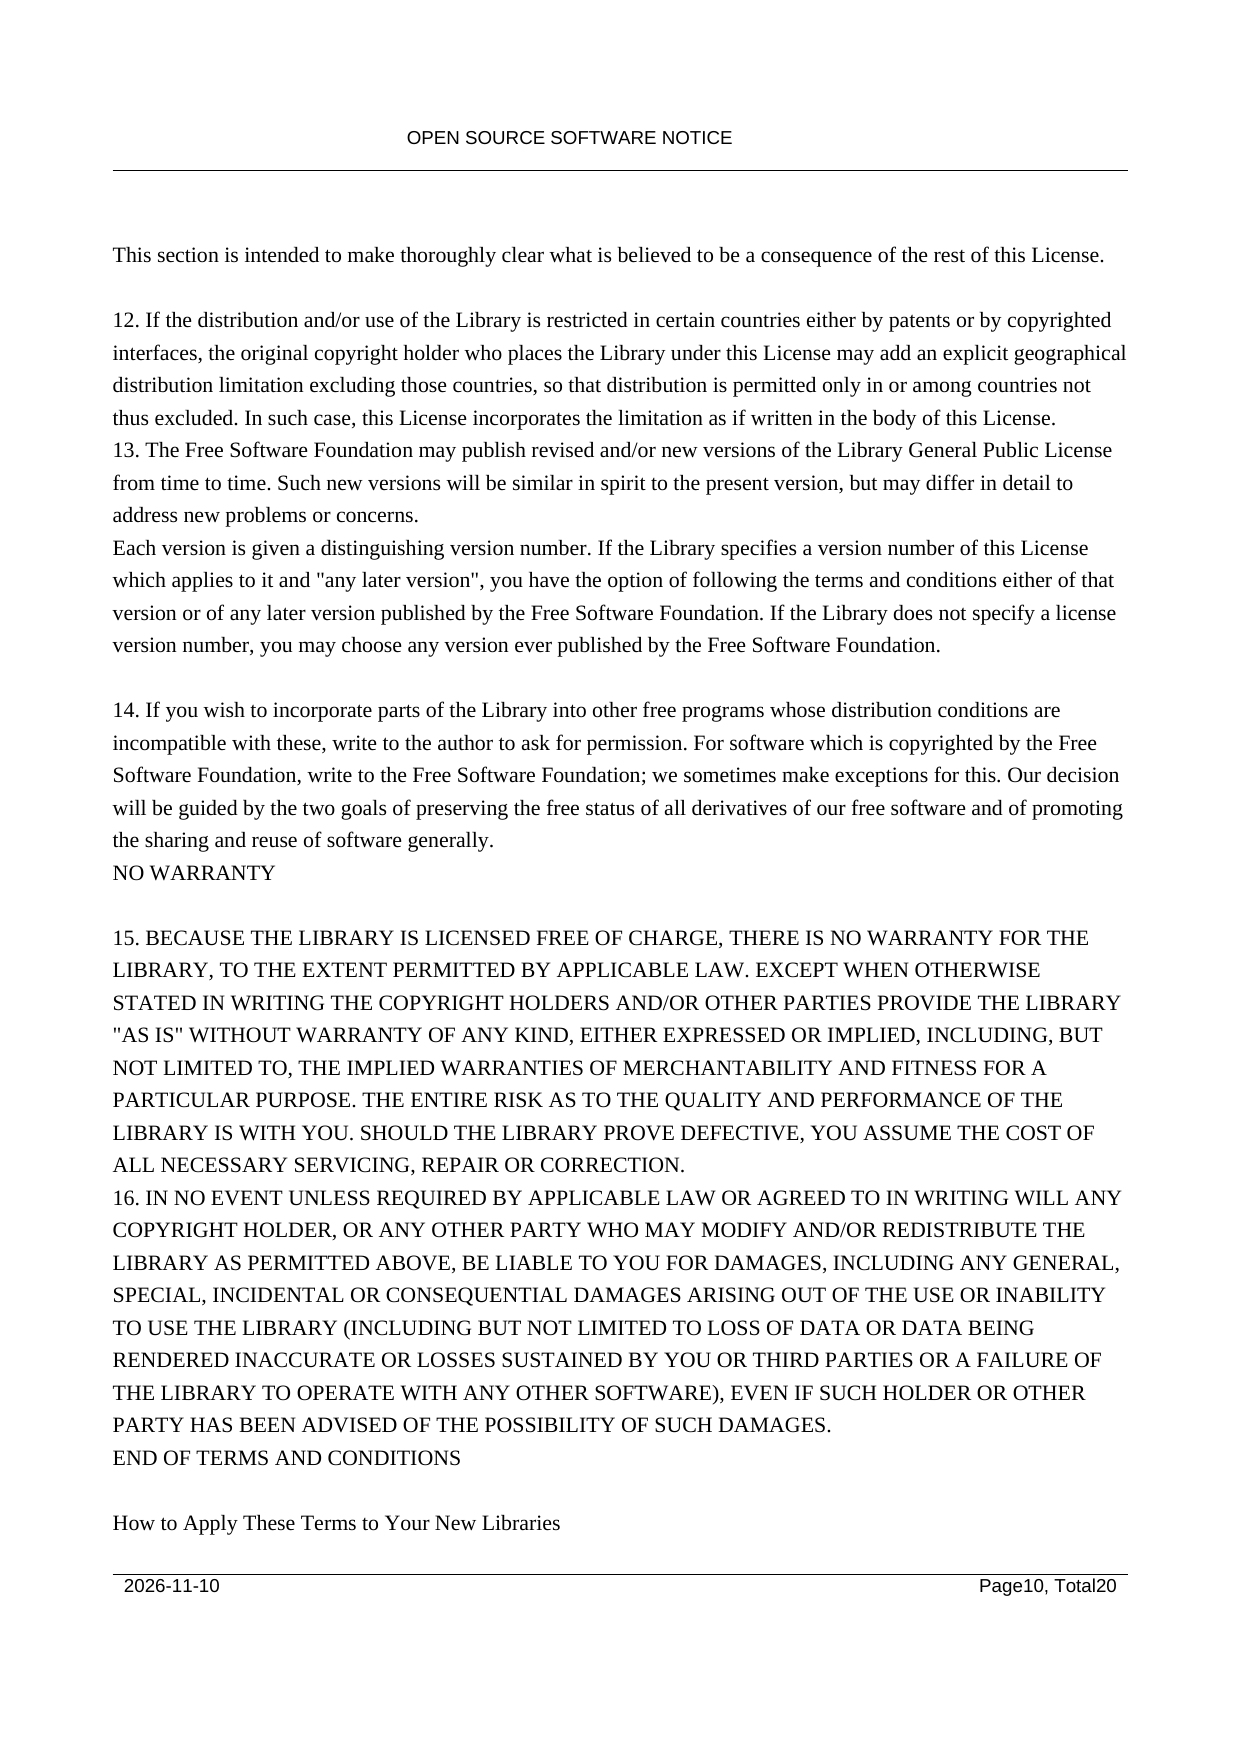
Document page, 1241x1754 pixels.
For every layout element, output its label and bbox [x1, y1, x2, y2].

text [112, 206, 1128, 1539]
